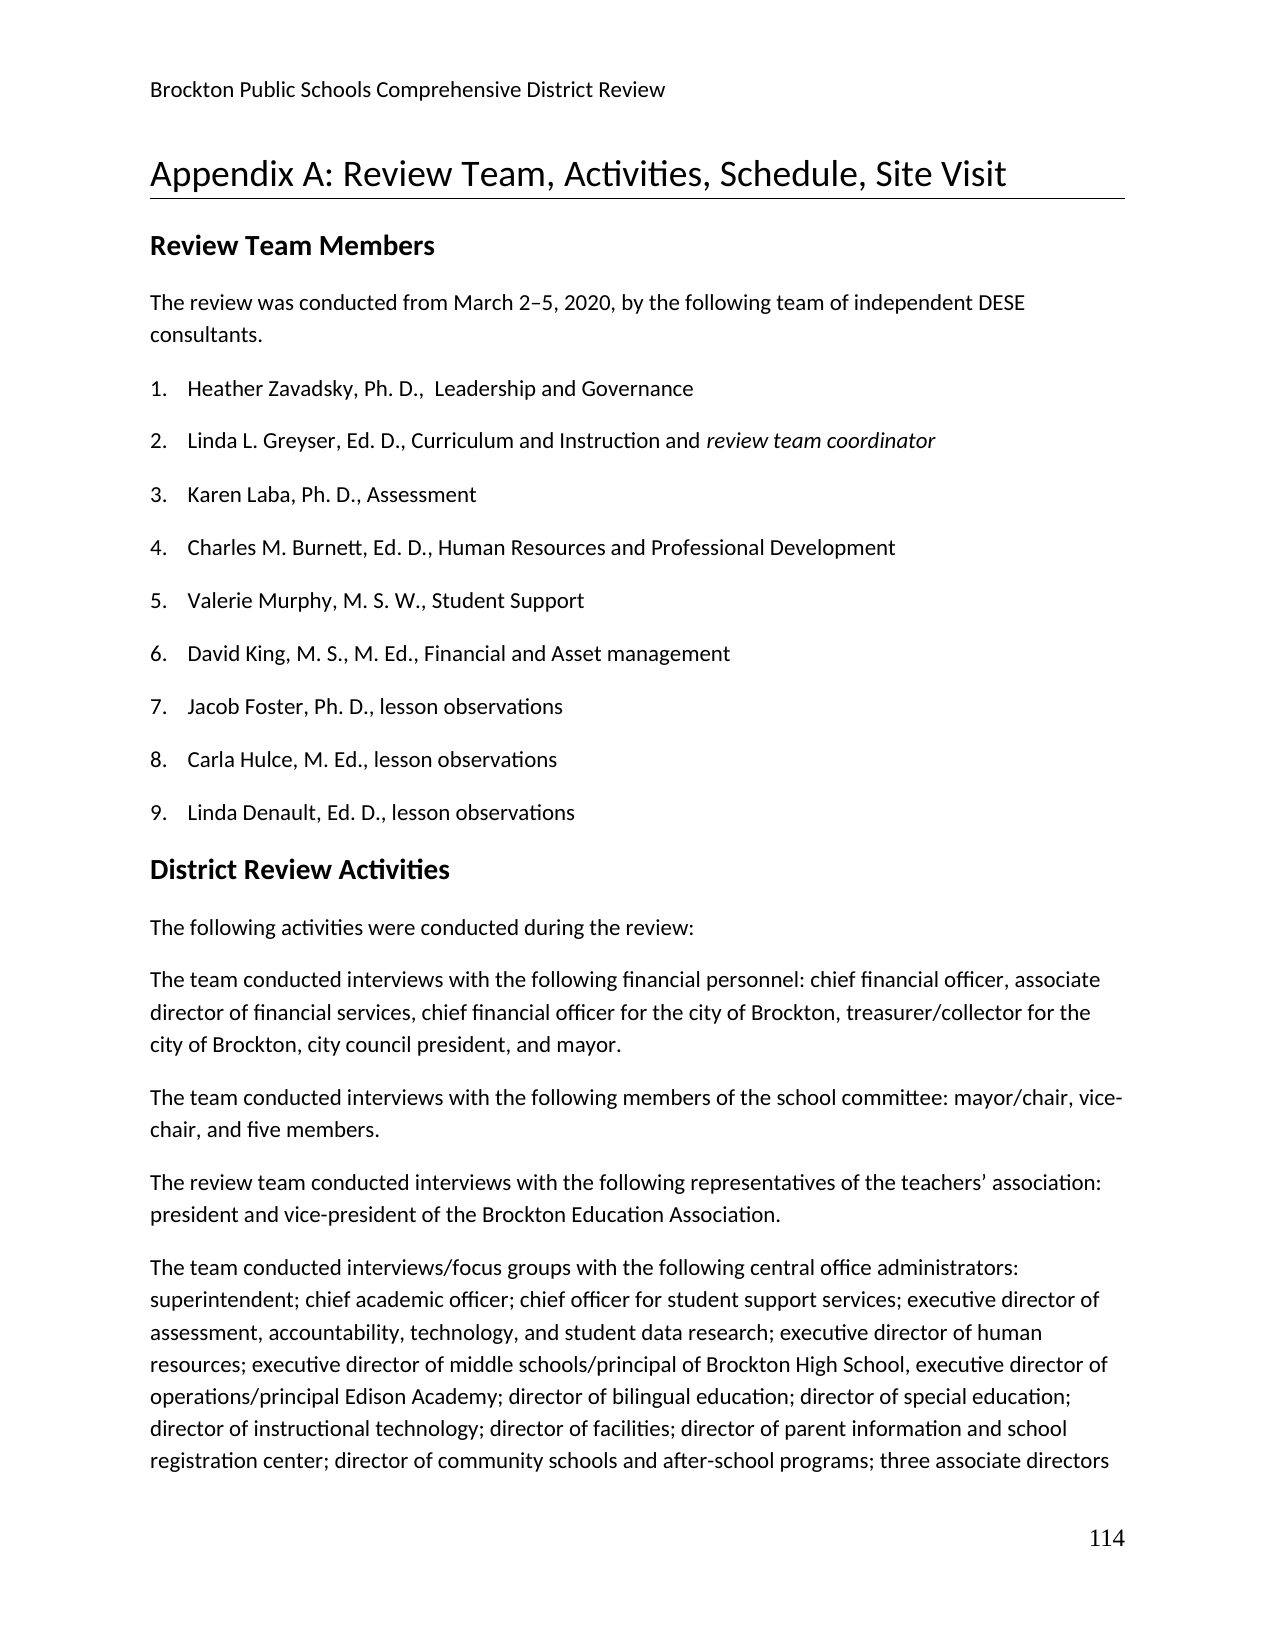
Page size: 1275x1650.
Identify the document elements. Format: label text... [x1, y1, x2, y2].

list David King, M. S., M. Ed., Financial and Asset management [150, 639, 1125, 667]
list Jacob Foster, Ph. D., lesson observations [150, 692, 1125, 720]
list Valerie Murphy, M. S. W., Student Support [150, 586, 1125, 614]
list Heather Zavadsky, Ph. D., Leadership and Governance [150, 374, 1125, 402]
text The review was conducted from March 2–5, 2020, by the following team of independent DESE consultants. [150, 288, 1125, 349]
text The following activities were conducted during the review: [150, 913, 1125, 941]
text The team conducted interviews with the following financial personnel: chief financial officer, associate director of financial services, chief financial officer for the city of Brockton, treasurer/collector for the city of Brockton, city council president, and mayor. [150, 966, 1125, 1058]
text Review Team Members [150, 227, 1125, 262]
list Charles M. Burnett, Ed. D., Human Resources and Professional Development [150, 533, 1125, 561]
text The review team conducted interviews with the following representatives of the teachers’ association: president and vice-president of the Brockton Education Association. [150, 1168, 1125, 1228]
text District Review Activities [150, 851, 1125, 886]
list Karen Laba, Ph. D., Assessment [150, 480, 1125, 508]
text The team conducted interviews with the following members of the school committee: mayor/chair, vice-chair, and five members. [150, 1083, 1125, 1143]
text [150, 1253, 1125, 1474]
list Linda Denault, Ed. D., lesson observations [150, 798, 1125, 826]
text Appendix A: Review Team, Activities, Schedule, Site Visit [150, 150, 1125, 198]
list Carla Hulce, M. Ed., lesson observations [150, 745, 1125, 773]
list Linda L. Greyser, Ed. D., Curriculum and Instruction and review team coordinator [150, 427, 1125, 455]
